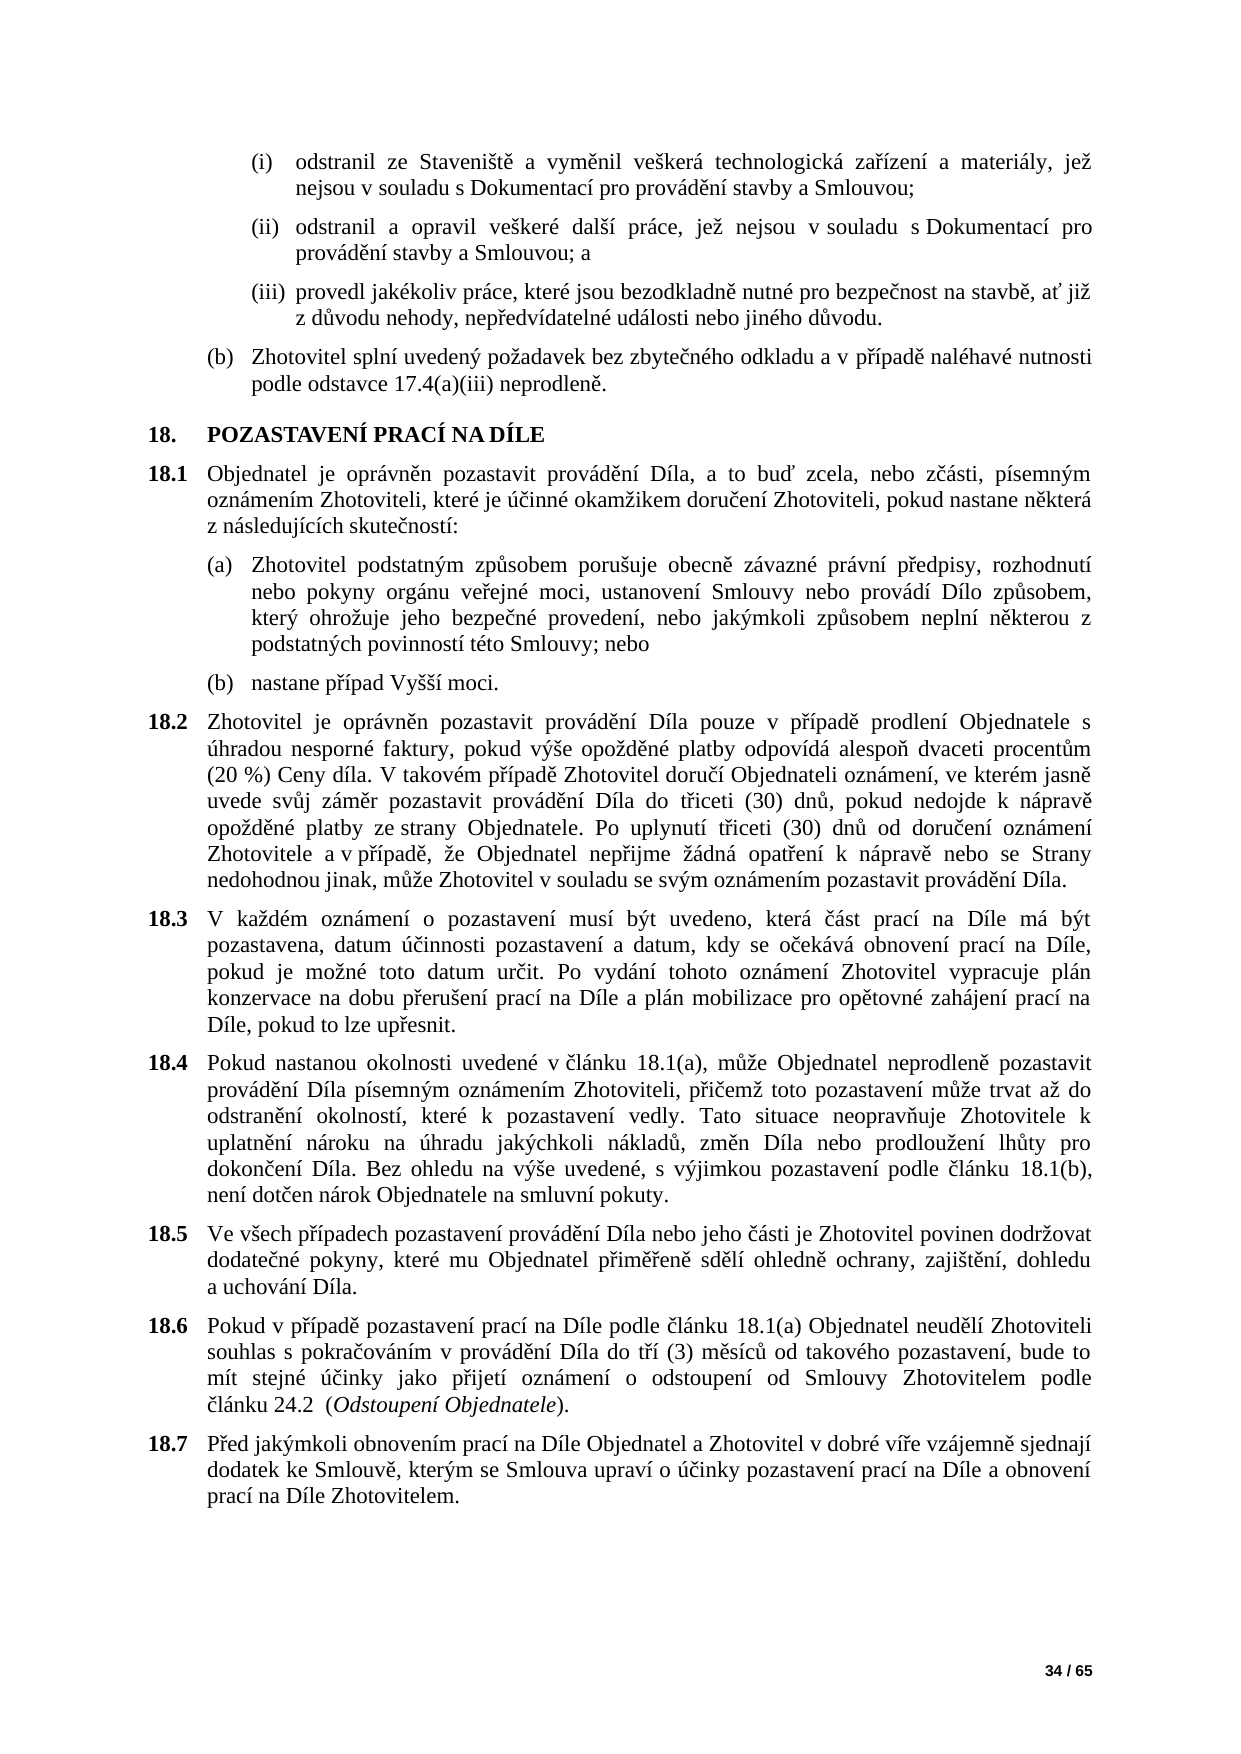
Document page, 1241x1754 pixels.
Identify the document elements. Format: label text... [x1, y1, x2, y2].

text Zhotovitel splní uvedený požadavek bez zbytečného odkladu a v případě naléhavé nutnosti podle odstavce 17.4(a)(iii) neprodleně. [207, 343, 1092, 396]
text provedl jakékoliv práce, které jsou bezodkladně nutné pro bezpečnost na stavbě, ať již z důvodu nehody, nepředvídatelné události nebo jiného důvodu. [251, 278, 1092, 331]
text odstranil a opravil veškeré další práce, jež nejsou v souladu s Dokumentací pro provádění stavby a Smlouvou; a [251, 213, 1092, 266]
text Zhotovitel je oprávněn pozastavit provádění Díla pouze v případě prodlení Objednatele s úhradou nesporné faktury, pokud výše opožděné platby odpovídá alespoň dvaceti procentům (20 %) Ceny díla. V takovém případě Zhotovitel doručí Objednateli oznámení, ve kterém jasně uvede svůj záměr pozastavit provádění Díla do třiceti (30) dnů, pokud nedojde k nápravě opožděné platby ze strany Objednatele. Po uplynutí třiceti (30) dnů od doručení oznámení Zhotovitele a v případě, že Objednatel nepřijme žádná opatření k nápravě nebo se Strany nedohodnou jinak, může Zhotovitel v souladu se svým oznámením pozastavit provádění Díla. [148, 708, 1092, 893]
text odstranil ze Staveniště a vyměnil veškerá technologická zařízení a materiály, jež nejsou v souladu s Dokumentací pro provádění stavby a Smlouvou; [251, 148, 1092, 200]
text Pokud v případě pozastavení prací na Díle podle článku 18.1(a) Objednatel neudělí Zhotoviteli souhlas s pokračováním v provádění Díla do tří (3) měsíců od takového pozastavení, bude to mít stejné účinky jako přijetí oznámení o odstoupení od Smlouvy Zhotovitelem podle článku 24.2 (Odstoupení Objednatele). [148, 1312, 1092, 1417]
text Objednatel je oprávněn pozastavit provádění Díla, a to buď zcela, nebo zčásti, písemným oznámením Zhotoviteli, které je účinné okamžikem doručení Zhotoviteli, pokud nastane některá z následujících skutečností: [148, 460, 1092, 539]
text Pokud nastanou okolnosti uvedené v článku 18.1(a), může Objednatel neprodleně pozastavit provádění Díla písemným oznámením Zhotoviteli, přičemž toto pozastavení může trvat až do odstranění okolností, které k pozastavení vedly. Tato situace neopravňuje Zhotovitele k uplatnění nároku na úhradu jakýchkoli nákladů, změn Díla nebo prodloužení lhůty pro dokončení Díla. Bez ohledu na výše uvedené, s výjimkou pozastavení podle článku 18.1(b), není dotčen nárok Objednatele na smluvní pokuty. [148, 1049, 1092, 1208]
text nastane případ Vyšší moci. [207, 669, 1092, 696]
text Před jakýmkoli obnovením prací na Díle Objednatel a Zhotovitel v dobré víře vzájemně sjednají dodatek ke Smlouvě, kterým se Smlouva upraví o účinky pozastavení prací na Díle a obnovení prací na Díle Zhotovitelem. [148, 1429, 1092, 1509]
text Zhotovitel podstatným způsobem porušuje obecně závazné právní předpisy, rozhodnutí nebo pokyny orgánu veřejné moci, ustanovení Smlouvy nebo provádí Dílo způsobem, který ohrožuje jeho bezpečné provedení, nebo jakýmkoli způsobem neplní některou z podstatných povinností této Smlouvy; nebo [207, 551, 1092, 657]
text V každém oznámení o pozastavení musí být uvedeno, která část prací na Díle má být pozastavena, datum účinnosti pozastavení a datum, kdy se očekává obnovení prací na Díle, pokud je možné toto datum určit. Po vydání tohoto oznámení Zhotovitel vypracuje plán konzervace na dobu přerušení prací na Díle a plán mobilizace pro opětovné zahájení prací na Díle, pokud to lze upřesnit. [148, 905, 1092, 1037]
text Ve všech případech pozastavení provádění Díla nebo jeho části je Zhotovitel povinen dodržovat dodatečné pokyny, které mu Objednatel přiměřeně sdělí ohledně ochrany, zajištění, dohledu a uchování Díla. [148, 1220, 1092, 1299]
subtitle POZASTAVENÍ PRACÍ NA DÍLE [148, 421, 1092, 447]
